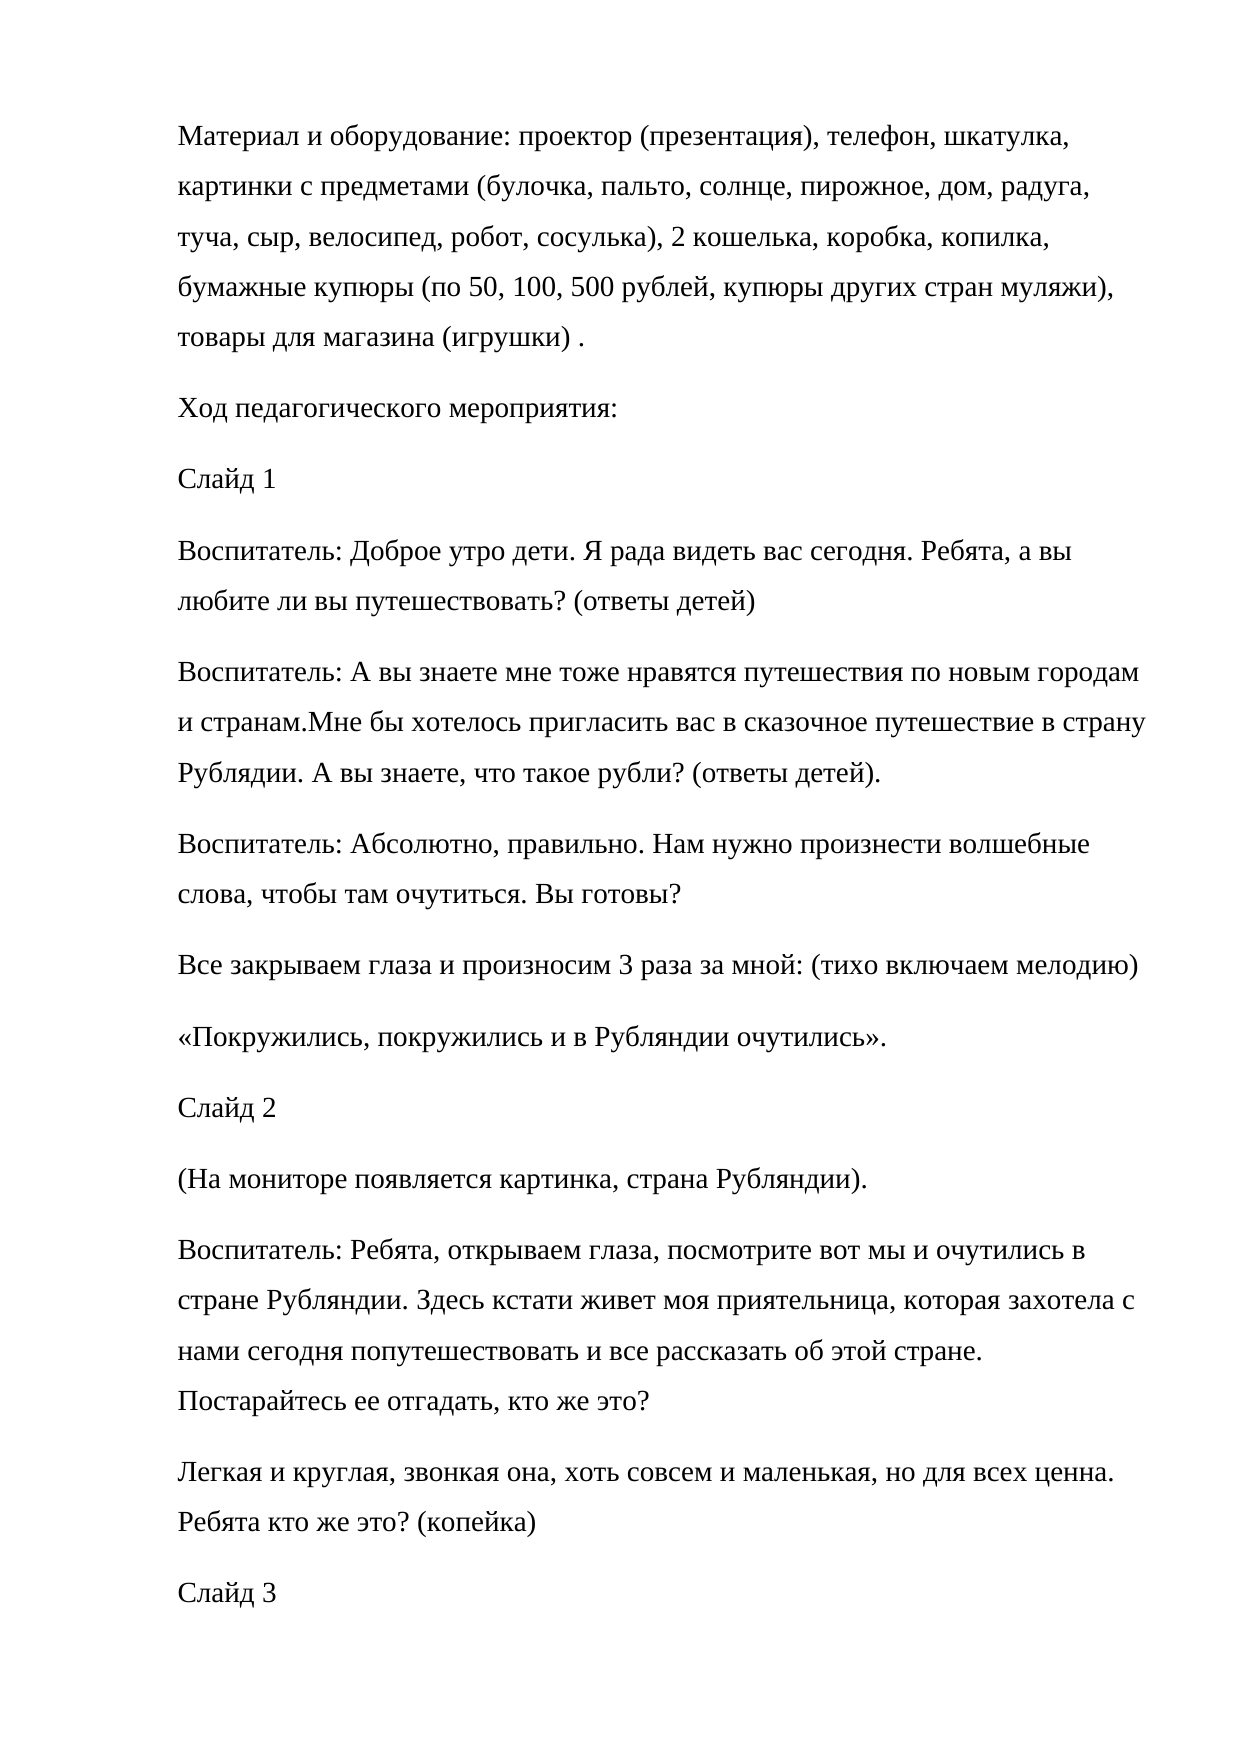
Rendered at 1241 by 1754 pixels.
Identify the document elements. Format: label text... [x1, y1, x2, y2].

text Ход педагогического мероприятия: [177, 391, 1152, 424]
text Слайд 2 [177, 1090, 1152, 1123]
text Материал и оборудование: проектор (презентация), телефон, шкатулка, картинки с предметами (булочка, пальто, солнце, пирожное, дом, радуга, туча, сыр, велосипед, робот, сосулька), 2 кошелька, коробка, копилка, бумажные купюры (по 50, 100, 500 рублей, купюры других стран муляжи), товары для магазина (игрушки) . [177, 118, 1152, 353]
text Воспитатель: Абсолютно, правильно. Нам нужно произнести волшебные слова, чтобы там очутиться. Вы готовы? [177, 826, 1152, 910]
text Легкая и круглая, звонкая она, хоть совсем и маленькая, но для всех ценна. Ребята кто же это? (копейка) [177, 1454, 1152, 1538]
text Все закрываем глаза и произносим 3 раза за мной: (тихо включаем мелодию) [177, 947, 1152, 981]
text (На мониторе появляется картинка, страна Рубляндии). [177, 1161, 1152, 1194]
text Воспитатель: Ребята, открываем глаза, посмотрите вот мы и очутились в стране Рубляндии. Здесь кстати живет моя приятельница, которая захотела с нами сегодня попутешествовать и все рассказать об этой стране. Постарайтесь ее отгадать, кто же это? [177, 1232, 1152, 1417]
text Слайд 1 [177, 462, 1152, 495]
text Воспитатель: А вы знаете мне тоже нравятся путешествия по новым городам и странам.Мне бы хотелось пригласить вас в сказочное путешествие в страну Рублядии. А вы знаете, что такое рубли? (ответы детей). [177, 654, 1152, 788]
text «Покружились, покружились и в Рубляндии очутились». [177, 1019, 1152, 1052]
text Воспитатель: Доброе утро дети. Я рада видеть вас сегодня. Ребята, а вы любите ли вы путешествовать? (ответы детей) [177, 533, 1152, 617]
text Слайд 3 [177, 1576, 1152, 1609]
